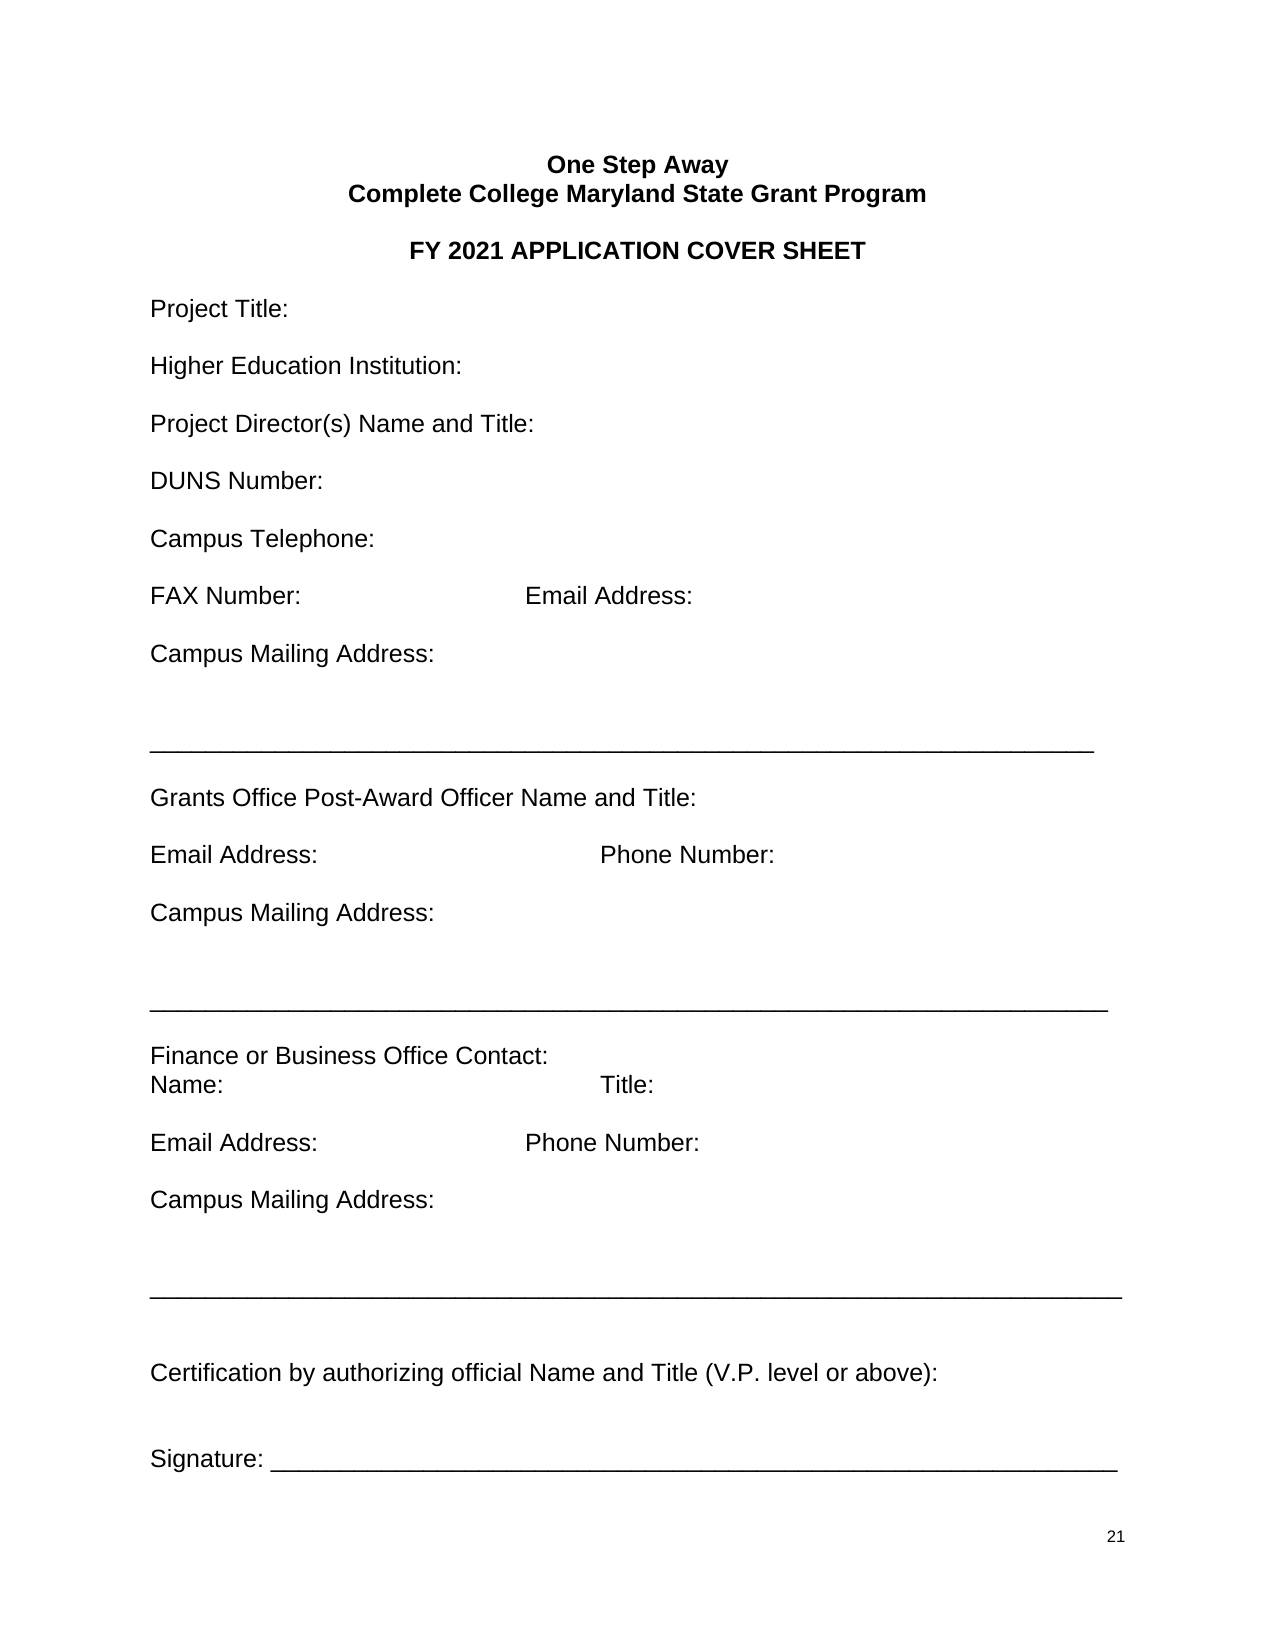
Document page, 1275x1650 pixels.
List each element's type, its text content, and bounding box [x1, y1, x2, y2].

text Finance or Business Office Contact: [150, 1041, 1125, 1070]
text Certification by authorizing official Name and Title (V.P. level or above): [150, 1357, 1125, 1386]
text Signature: _____________________________________________________________ [150, 1444, 1125, 1472]
text _____________________________________________________________________ [150, 984, 1125, 1041]
text Grants Office Post-Award Officer Name and Title: [150, 782, 1125, 811]
text Email Address: Phone Number: [150, 1127, 1125, 1156]
text One Step Away [150, 150, 1125, 179]
text Campus Mailing Address: [150, 897, 1125, 926]
text Campus Telephone: [150, 524, 1125, 552]
text Complete College Maryland State Grant Program [150, 179, 1125, 207]
text Project Director(s) Name and Title: [150, 409, 1125, 437]
text ____________________________________________________________________ [150, 725, 1125, 754]
text DUNS Number: [150, 466, 1125, 495]
text Higher Education Institution: [150, 351, 1125, 380]
text FY 2021 APPLICATION COVER SHEET [150, 236, 1125, 265]
text Project Title: [150, 294, 1125, 322]
text ______________________________________________________________________ [150, 1271, 1125, 1329]
text Email Address: Phone Number: [150, 840, 1125, 869]
text Campus Mailing Address: [150, 1185, 1125, 1214]
text Campus Mailing Address: [150, 639, 1125, 667]
text Name: Title: [150, 1070, 1125, 1099]
text FAX Number: Email Address: [150, 581, 1125, 610]
